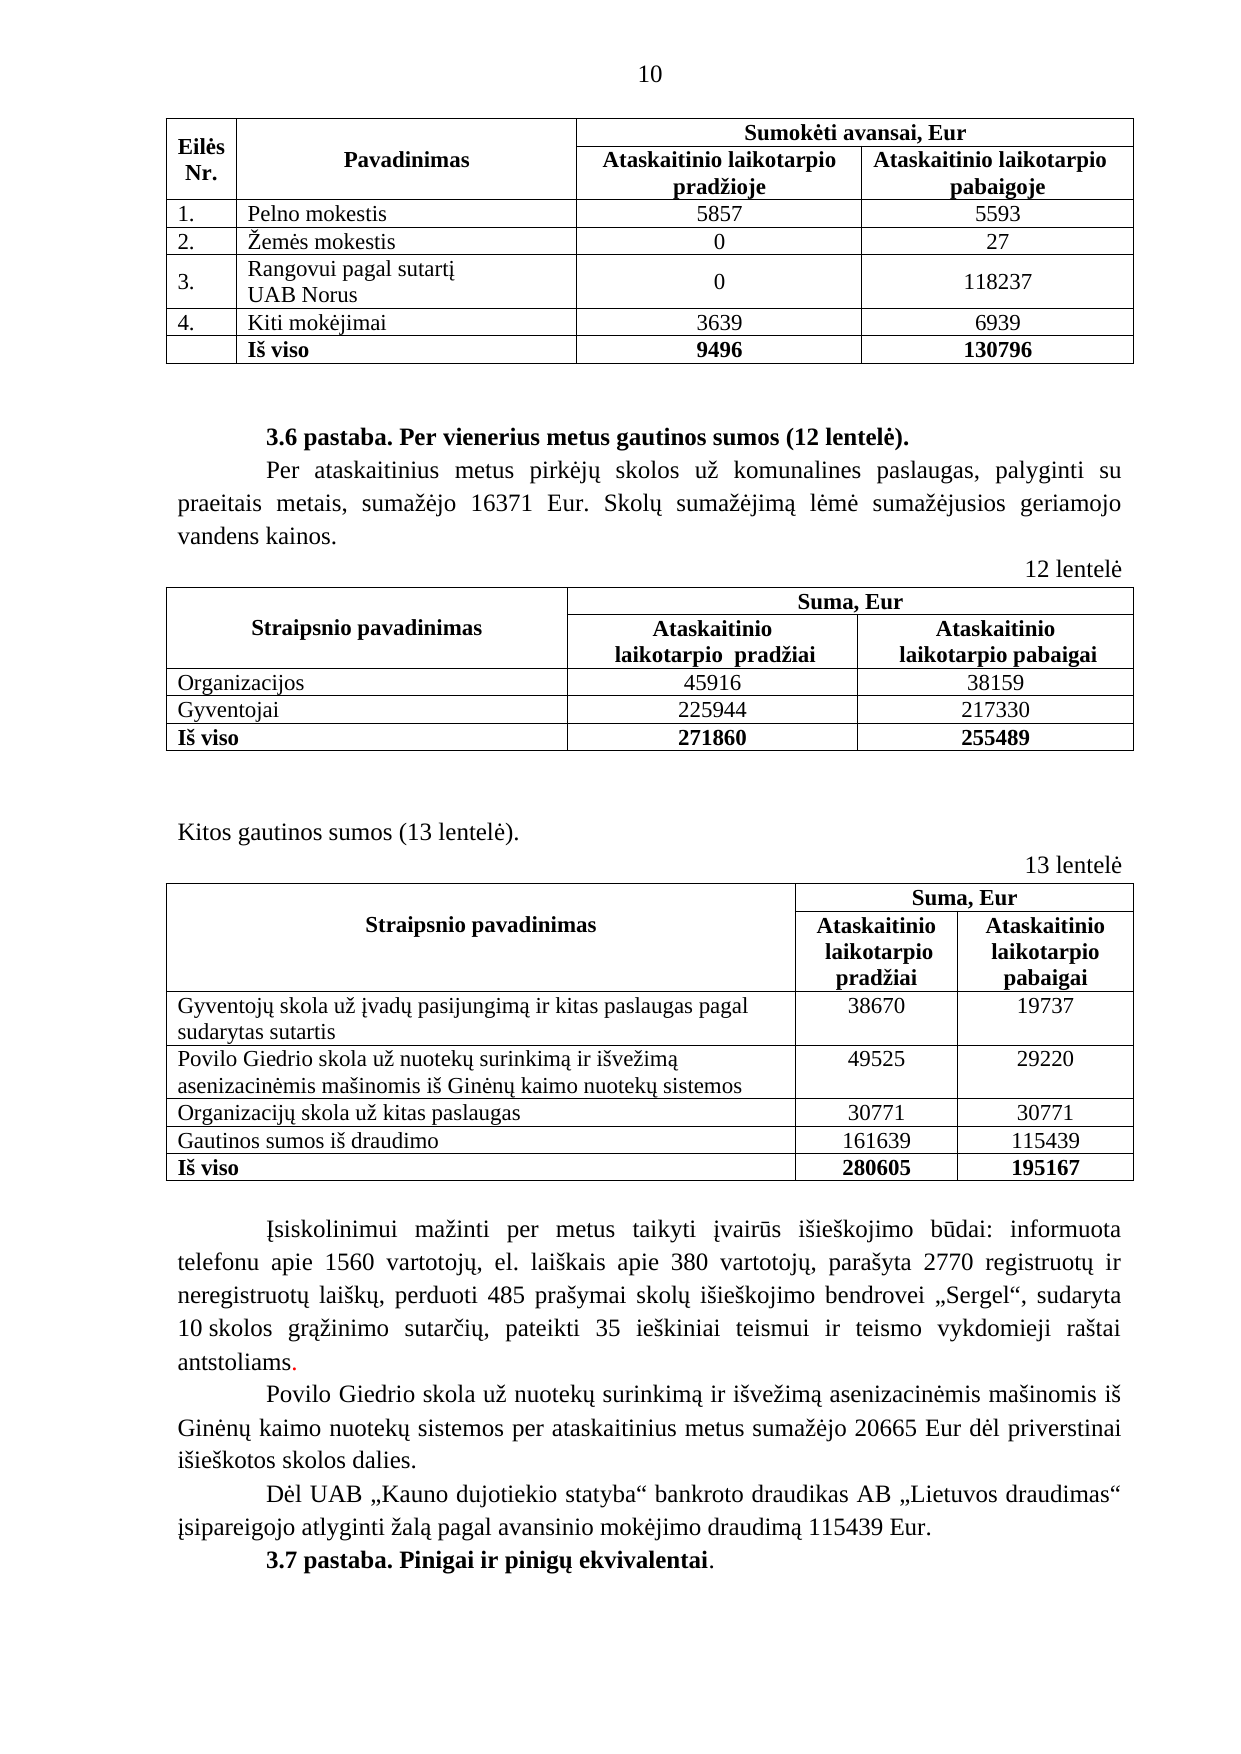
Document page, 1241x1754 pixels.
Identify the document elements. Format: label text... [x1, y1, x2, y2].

table_cell Gautinos sumos iš draudimo [167, 1127, 795, 1153]
table_cell 225944 [568, 696, 857, 723]
table_cell Iš viso [167, 1154, 795, 1180]
table_cell Gyventojai [167, 696, 567, 723]
text 12 lentelė [177, 554, 1122, 582]
table_cell 27 [862, 228, 1133, 254]
table_cell 5593 [862, 200, 1133, 227]
table_cell 118237 [862, 255, 1133, 308]
table_cell Kiti mokėjimai [237, 309, 576, 335]
table_cell Ataskaitinio laikotarpio pabaigai [958, 912, 1133, 991]
table_header Suma, Eur [568, 588, 1133, 614]
table_cell 2. [167, 228, 236, 254]
table_cell 161639 [796, 1127, 957, 1153]
table_cell Organizacijų skola už kitas paslaugas [167, 1099, 795, 1126]
table_cell [167, 336, 236, 363]
table_cell 38159 [858, 669, 1133, 695]
table_cell 3639 [577, 309, 861, 335]
table_cell Žemės mokestis [237, 228, 576, 254]
table_cell 3. [167, 255, 236, 308]
table_cell Ataskaitinio laikotarpio pabaigai [858, 615, 1133, 668]
table_cell Ataskaitinio laikotarpio pradžiai [796, 912, 957, 991]
table_cell Iš viso [237, 336, 576, 363]
table_cell 9496 [577, 336, 861, 363]
table_cell Organizacijos [167, 669, 567, 695]
table_header Sumokėti avansai, Eur [577, 119, 1133, 146]
table_cell 217330 [858, 696, 1133, 723]
table_header Suma, Eur [796, 884, 1133, 911]
table_cell 30771 [958, 1099, 1133, 1126]
table_cell 49525 [796, 1046, 957, 1098]
text Per ataskaitinius metus pirkėjų skolos už komunalines paslaugas, palyginti su praeitais metais, sumažėjo 16371 Eur. Skolų sumažėjimą lėmė sumažėjusios geriamojo vandens kainos. [177, 455, 1122, 549]
table_cell Gyventojų skola už įvadų pasijungimą ir kitas paslaugas pagal sudarytas sutartis [167, 992, 795, 1044]
table_cell Ataskaitinio laikotarpio pabaigoje [862, 147, 1133, 199]
table_header Eilės Nr. [167, 119, 236, 199]
text Dėl UAB „Kauno dujotiekio statyba“ bankroto draudikas AB „Lietuvos draudimas“ įsipareigojo atlyginti žalą pagal avansinio mokėjimo draudimą 115439 Eur. [177, 1479, 1122, 1540]
table_cell 271860 [568, 724, 857, 750]
table_cell 5857 [577, 200, 861, 227]
table_cell 38670 [796, 992, 957, 1044]
table_cell 130796 [862, 336, 1133, 363]
text 3.6 pastaba. Per vienerius metus gautinos sumos (12 lentelė). [177, 422, 1122, 450]
text Įsiskolinimui mažinti per metus taikyti įvairūs išieškojimo būdai: informuota telefonu apie 1560 vartotojų, el. laiškais apie 380 vartotojų, parašyta 2770 registruotų ir neregistruotų laiškų, perduoti 485 prašymai skolų išieškojimo bendrovei „Sergel“, sudaryta 10 skolos grąžinimo sutarčių, pateikti 35 ieškiniai teismui ir teismo vykdomieji raštai antstoliams. [177, 1214, 1122, 1375]
table_header Straipsnio pavadinimas [167, 588, 567, 668]
table_cell Pelno mokestis [237, 200, 576, 227]
table_cell 195167 [958, 1154, 1133, 1180]
table_cell 0 [577, 255, 861, 308]
text 13 lentelė [177, 850, 1122, 879]
table_cell 1. [167, 200, 236, 227]
table_cell Ataskaitinio laikotarpio pradžioje [577, 147, 861, 199]
table_cell 29220 [958, 1046, 1133, 1098]
table_cell 30771 [796, 1099, 957, 1126]
table_header Straipsnio pavadinimas [167, 884, 795, 991]
table_cell 255489 [858, 724, 1133, 750]
text 3.7 pastaba. Pinigai ir pinigų ekvivalentai. [177, 1545, 1122, 1573]
text Kitos gautinos sumos (13 lentelė). [177, 817, 1122, 846]
table_cell 0 [577, 228, 861, 254]
table_cell 4. [167, 309, 236, 335]
table_cell Iš viso [167, 724, 567, 750]
table_cell Povilo Giedrio skola už nuotekų surinkimą ir išvežimą asenizacinėmis mašinomis iš Ginėnų kaimo nuotekų sistemos [167, 1046, 795, 1098]
table_header Pavadinimas [237, 119, 576, 199]
table_cell 45916 [568, 669, 857, 695]
table_cell Ataskaitinio laikotarpio pradžiai [568, 615, 857, 668]
table_cell 115439 [958, 1127, 1133, 1153]
table_cell Rangovui pagal sutartį UAB Norus [237, 255, 576, 308]
table_cell 280605 [796, 1154, 957, 1180]
table_cell 19737 [958, 992, 1133, 1044]
table_cell 6939 [862, 309, 1133, 335]
text Povilo Giedrio skola už nuotekų surinkimą ir išvežimą asenizacinėmis mašinomis iš Ginėnų kaimo nuotekų sistemos per ataskaitinius metus sumažėjo 20665 Eur dėl priverstinai išieškotos skolos dalies. [177, 1379, 1122, 1474]
